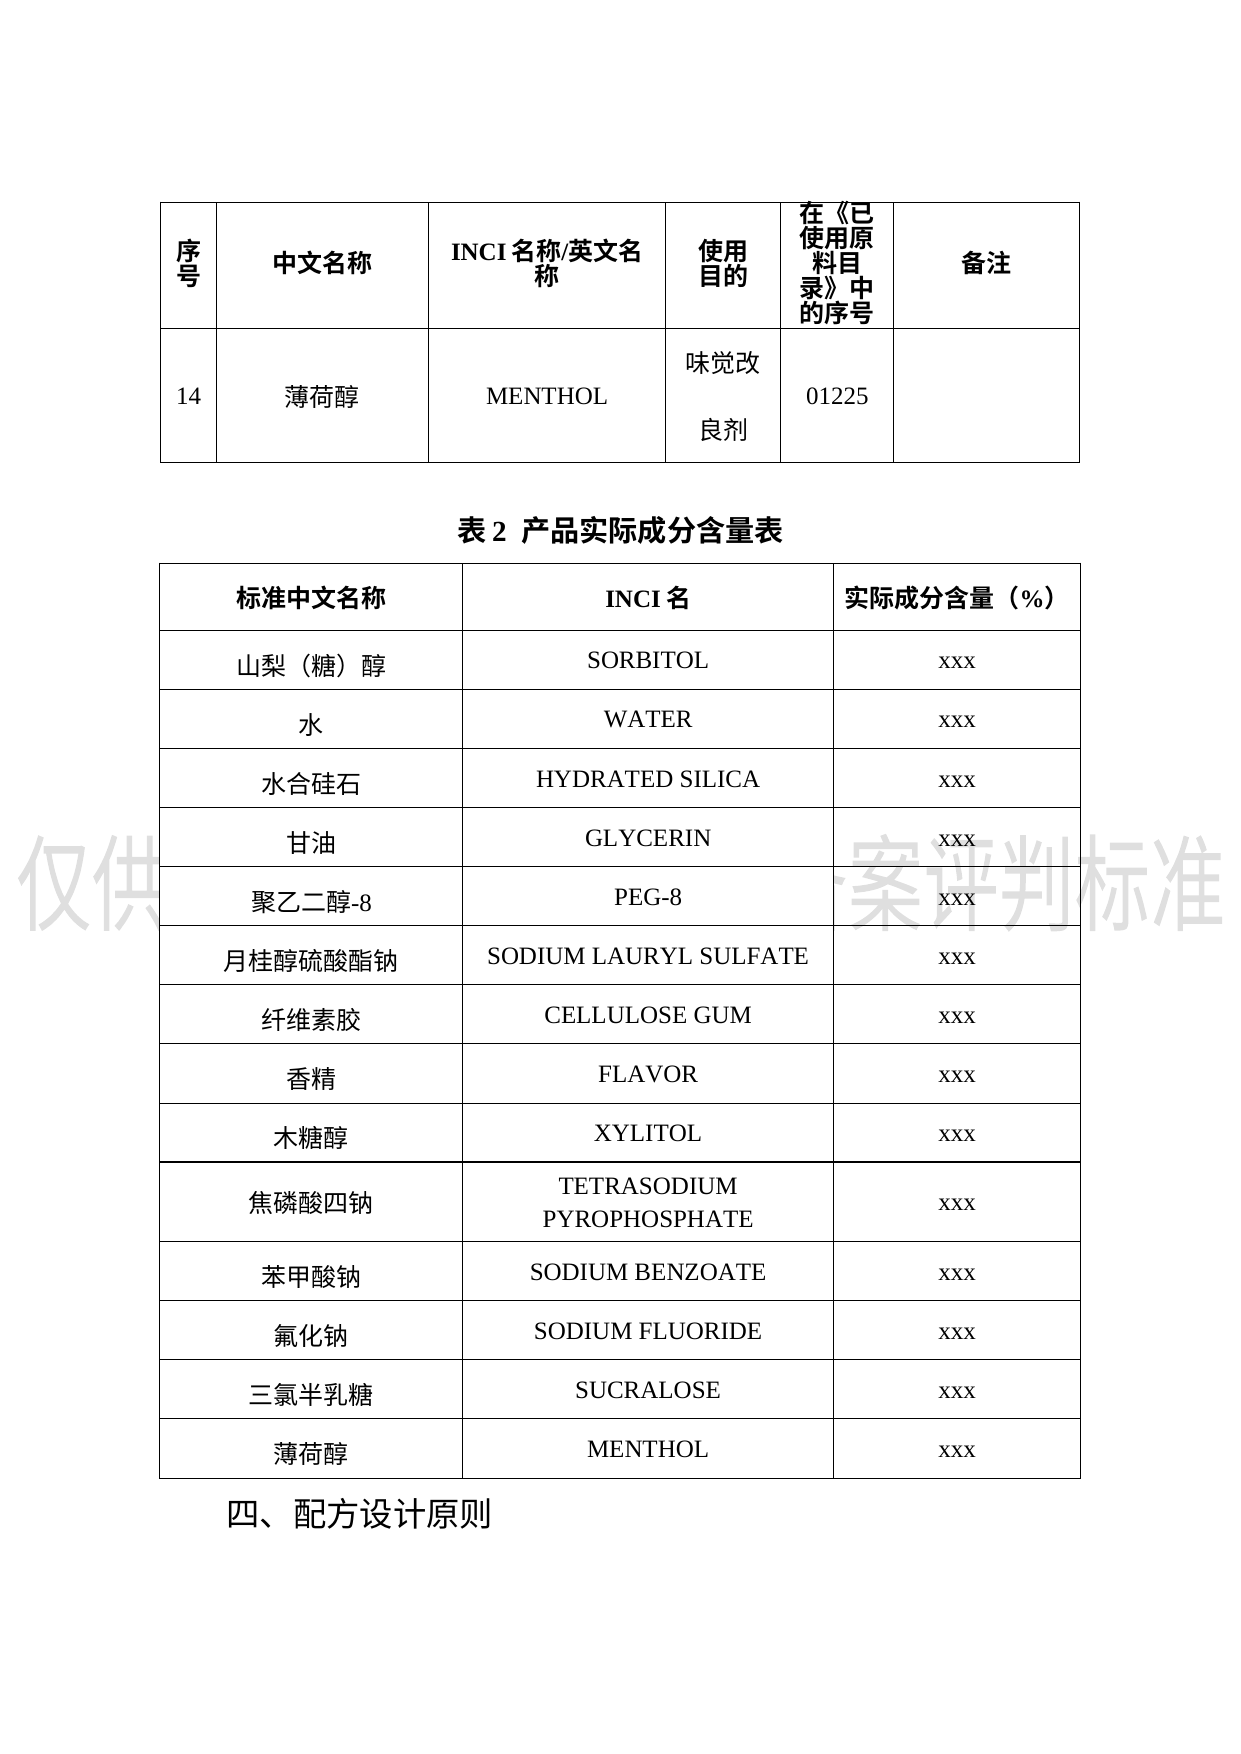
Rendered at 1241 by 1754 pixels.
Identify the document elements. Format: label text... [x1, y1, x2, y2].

title 四、配方设计原则 [159, 1479, 1081, 1545]
table_cell [894, 329, 1079, 462]
table_cell xxx [834, 808, 1080, 866]
table_cell WATER [463, 690, 833, 748]
table_cell 山梨（糖）醇 [160, 631, 462, 689]
table_cell 味觉改良剂 [666, 329, 780, 462]
table_cell xxx [834, 926, 1080, 984]
table_cell GLYCERIN [463, 808, 833, 866]
table_cell 14 [161, 329, 216, 462]
table_cell XYLITOL [463, 1104, 833, 1161]
table_header 备注 [894, 203, 1079, 328]
table_cell PEG-8 [463, 867, 833, 925]
table_cell 苯甲酸钠 [160, 1242, 462, 1300]
table_cell 木糖醇 [160, 1104, 462, 1161]
table_cell SODIUM FLUORIDE [463, 1301, 833, 1359]
table_cell 三氯半乳糖 [160, 1360, 462, 1418]
table_cell 水合硅石 [160, 749, 462, 807]
table_cell 氟化钠 [160, 1301, 462, 1359]
table_cell SORBITOL [463, 631, 833, 689]
table_cell xxx [834, 1242, 1080, 1300]
table_cell 香精 [160, 1044, 462, 1102]
table_header 标准中文名称 [160, 564, 462, 630]
table_cell 月桂醇硫酸酯钠 [160, 926, 462, 984]
table_cell 纤维素胶 [160, 985, 462, 1043]
table_cell MENTHOL [429, 329, 665, 462]
table_cell FLAVOR [463, 1044, 833, 1102]
table_cell xxx [834, 867, 1080, 925]
table_cell 聚乙二醇-8 [160, 867, 462, 925]
table_cell 甘油 [160, 808, 462, 866]
table_header 在《已使用原料目录》中的序号 [781, 203, 893, 328]
table_cell xxx [834, 1419, 1080, 1477]
table_cell xxx [834, 690, 1080, 748]
table_cell 水 [160, 690, 462, 748]
table_cell SUCRALOSE [463, 1360, 833, 1418]
table_header 中文名称 [217, 203, 428, 328]
table_cell xxx [834, 1360, 1080, 1418]
table_cell SODIUM BENZOATE [463, 1242, 833, 1300]
table_cell xxx [834, 749, 1080, 807]
table_cell xxx [834, 1044, 1080, 1102]
table_cell HYDRATED SILICA [463, 749, 833, 807]
table_header 序号 [161, 203, 216, 328]
table_cell CELLULOSE GUM [463, 985, 833, 1043]
table_cell xxx [834, 1163, 1080, 1241]
table_cell 薄荷醇 [217, 329, 428, 462]
text 表2 产品实际成分含量表 [159, 496, 1081, 562]
table_cell xxx [834, 1104, 1080, 1161]
table_cell 薄荷醇 [160, 1419, 462, 1477]
table_header INCI名称/英文名称 [429, 203, 665, 328]
table_cell MENTHOL [463, 1419, 833, 1477]
table_header INCI名 [463, 564, 833, 630]
table_cell 焦磷酸四钠 [160, 1163, 462, 1241]
table_header 使用 目的 [666, 203, 780, 328]
table_cell 01225 [781, 329, 893, 462]
table_cell xxx [834, 631, 1080, 689]
table_cell SODIUM LAURYL SULFATE [463, 926, 833, 984]
table_header 实际成分含量（%） [834, 564, 1080, 630]
table_cell xxx [834, 1301, 1080, 1359]
table_cell xxx [834, 985, 1080, 1043]
table_cell TETRASODIUM PYROPHOSPHATE [463, 1163, 833, 1241]
